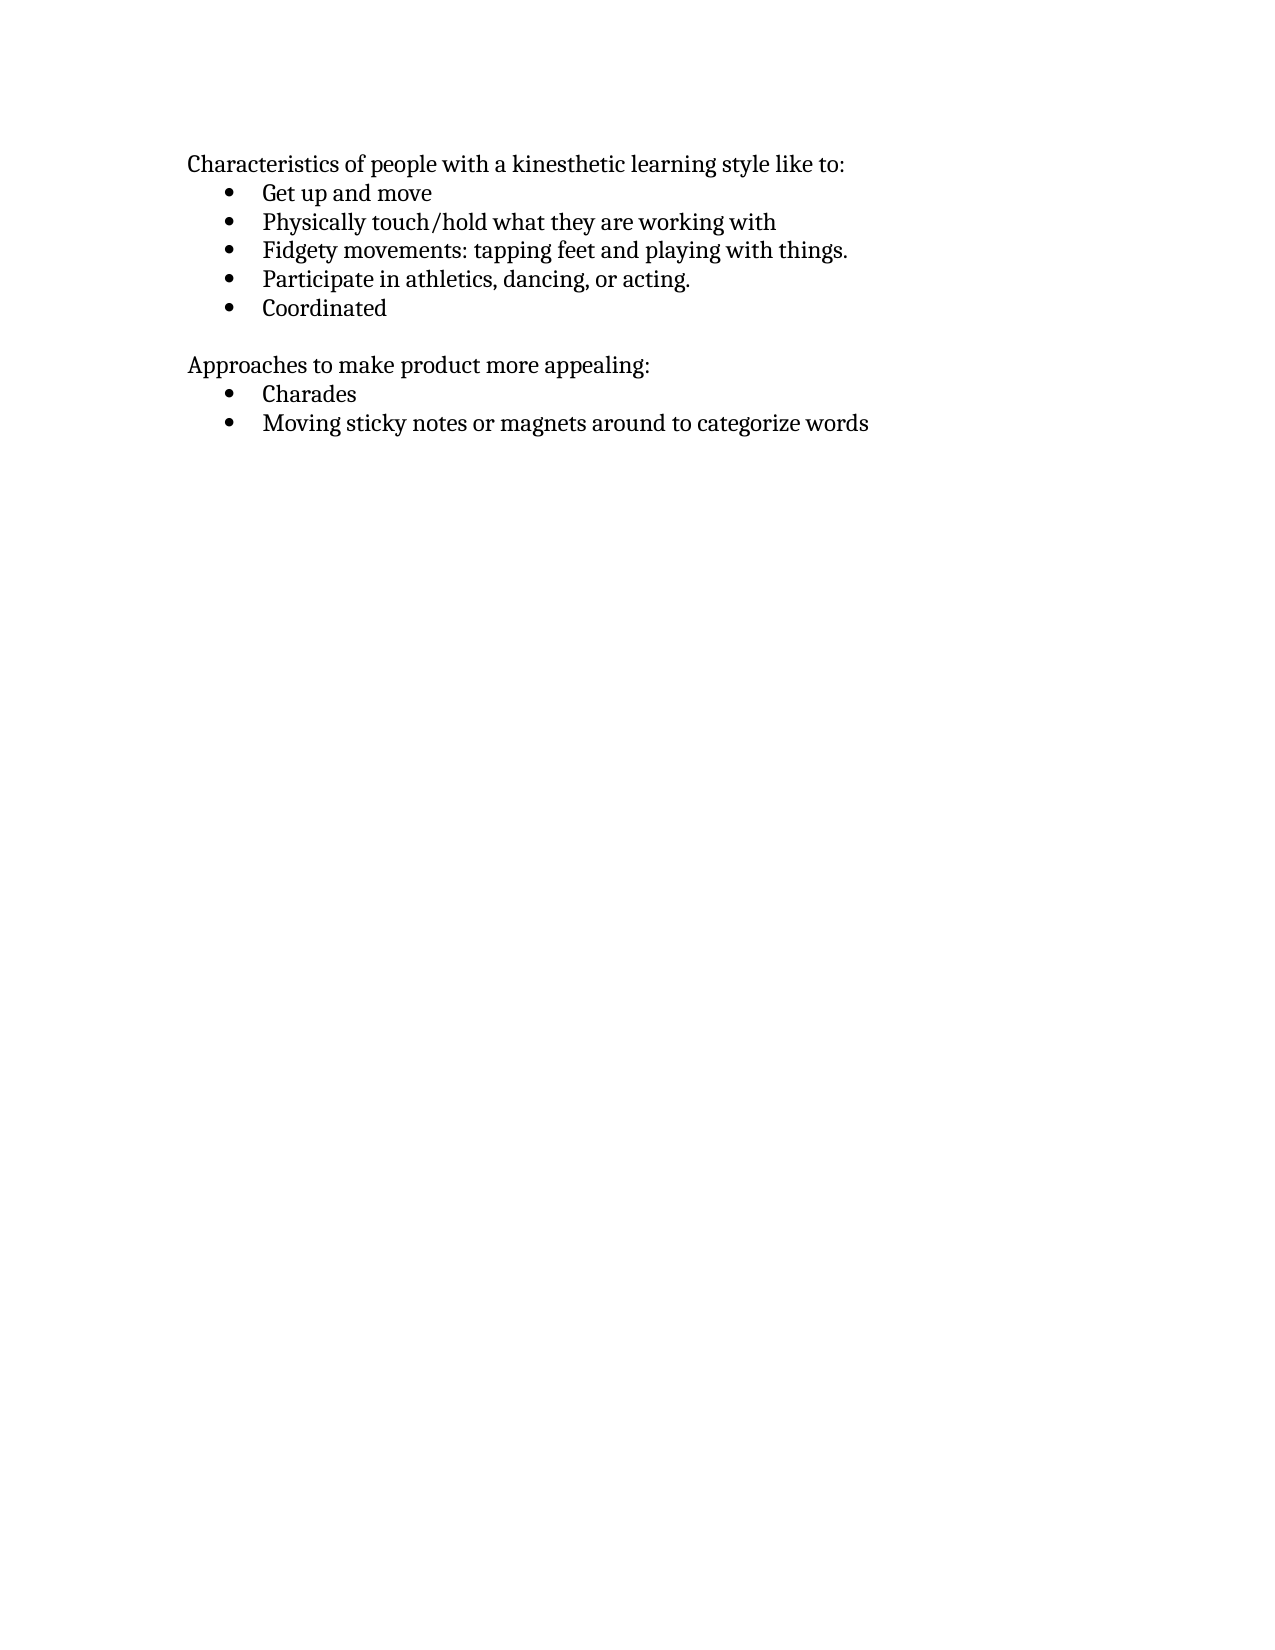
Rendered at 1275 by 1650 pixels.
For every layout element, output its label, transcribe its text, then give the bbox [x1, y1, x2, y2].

list Get up and move [225, 179, 1087, 207]
list Participate in athletics, dancing, or acting. [225, 265, 1087, 294]
text Approaches to make product more appealing: [187, 351, 1087, 380]
list Coordinated [225, 294, 1087, 322]
list Charades [225, 380, 1087, 409]
text Characteristics of people with a kinesthetic learning style like to: [187, 150, 1087, 179]
list Fidgety movements: tapping feet and playing with things. [225, 236, 1087, 265]
list Physically touch/hold what they are working with [225, 207, 1087, 236]
list Moving sticky notes or magnets around to categorize words [225, 409, 1087, 437]
